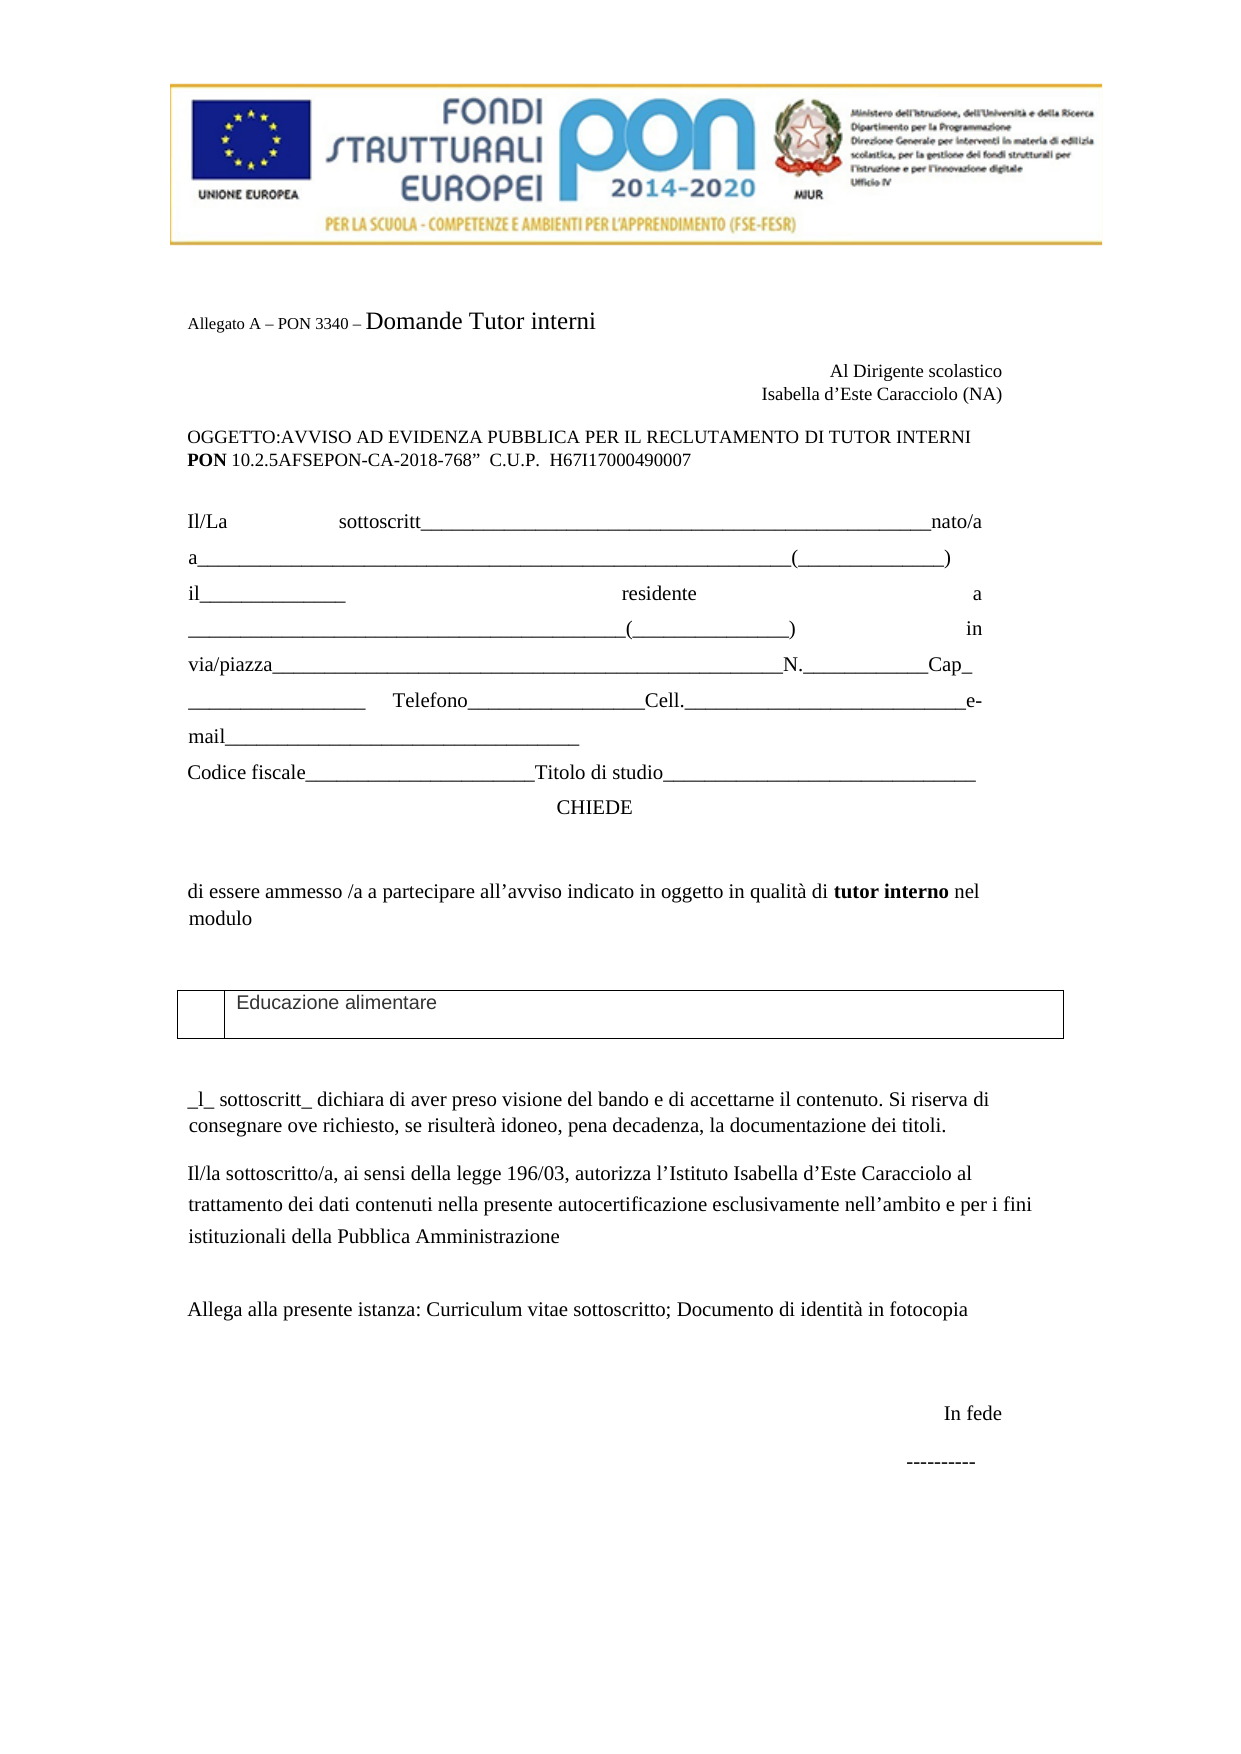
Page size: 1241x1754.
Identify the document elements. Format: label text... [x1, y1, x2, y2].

table_header Educazione alimentare [225, 991, 1063, 1038]
text Il/La sottoscritt_________________________________________________nato/a a_________________________________________________________(______________) il______________ residente a __________________________________________(_______________) in via/piazza_________________________________________________N.____________Cap__________________ Telefono_________________Cell.___________________________e-mail__________________________________ [187, 509, 982, 748]
text CHIEDE [187, 795, 1002, 819]
text _l_ sottoscritt_ dichiara di aver preso visione del bando e di accettarne il contenuto. Si riserva di consegnare ove richiesto, se risulterà idoneo, pena decadenza, la documentazione dei titoli. [187, 1087, 1002, 1137]
text Allega alla presente istanza: Curriculum vitae sottoscritto; Documento di identità in fotocopia [187, 1297, 1053, 1321]
text Codice fiscale______________________Titolo di studio______________________________ [187, 759, 1005, 784]
text In fede [187, 1370, 1002, 1425]
text ---------- [187, 1449, 983, 1473]
text PON 10.2.5AFSEPON-CA-2018-768” C.U.P. H67I17000490007 [187, 449, 1053, 471]
picture [168, 78, 1102, 246]
table_header [178, 991, 224, 1038]
text di essere ammesso /a a partecipare all’avviso indicato in oggetto in qualità di tutor interno nel modulo [187, 879, 1002, 930]
text Il/la sottoscritto/a, ai sensi della legge 196/03, autorizza l’Istituto Isabella d’Este Caracciolo al trattamento dei dati contenuti nella presente autocertificazione esclusivamente nell’ambito e per i fini istituzionali della Pubblica Amministrazione [187, 1161, 1053, 1248]
text Al Dirigente scolastico [187, 359, 1002, 381]
text Allegato A – PON 3340 – Domande Tutor interni [187, 306, 983, 335]
text Isabella d’Este Caracciolo (NA) [187, 383, 1002, 404]
text OGGETTO:AVVISO AD EVIDENZA PUBBLICA PER IL RECLUTAMENTO DI TUTOR INTERNI [187, 426, 1053, 447]
